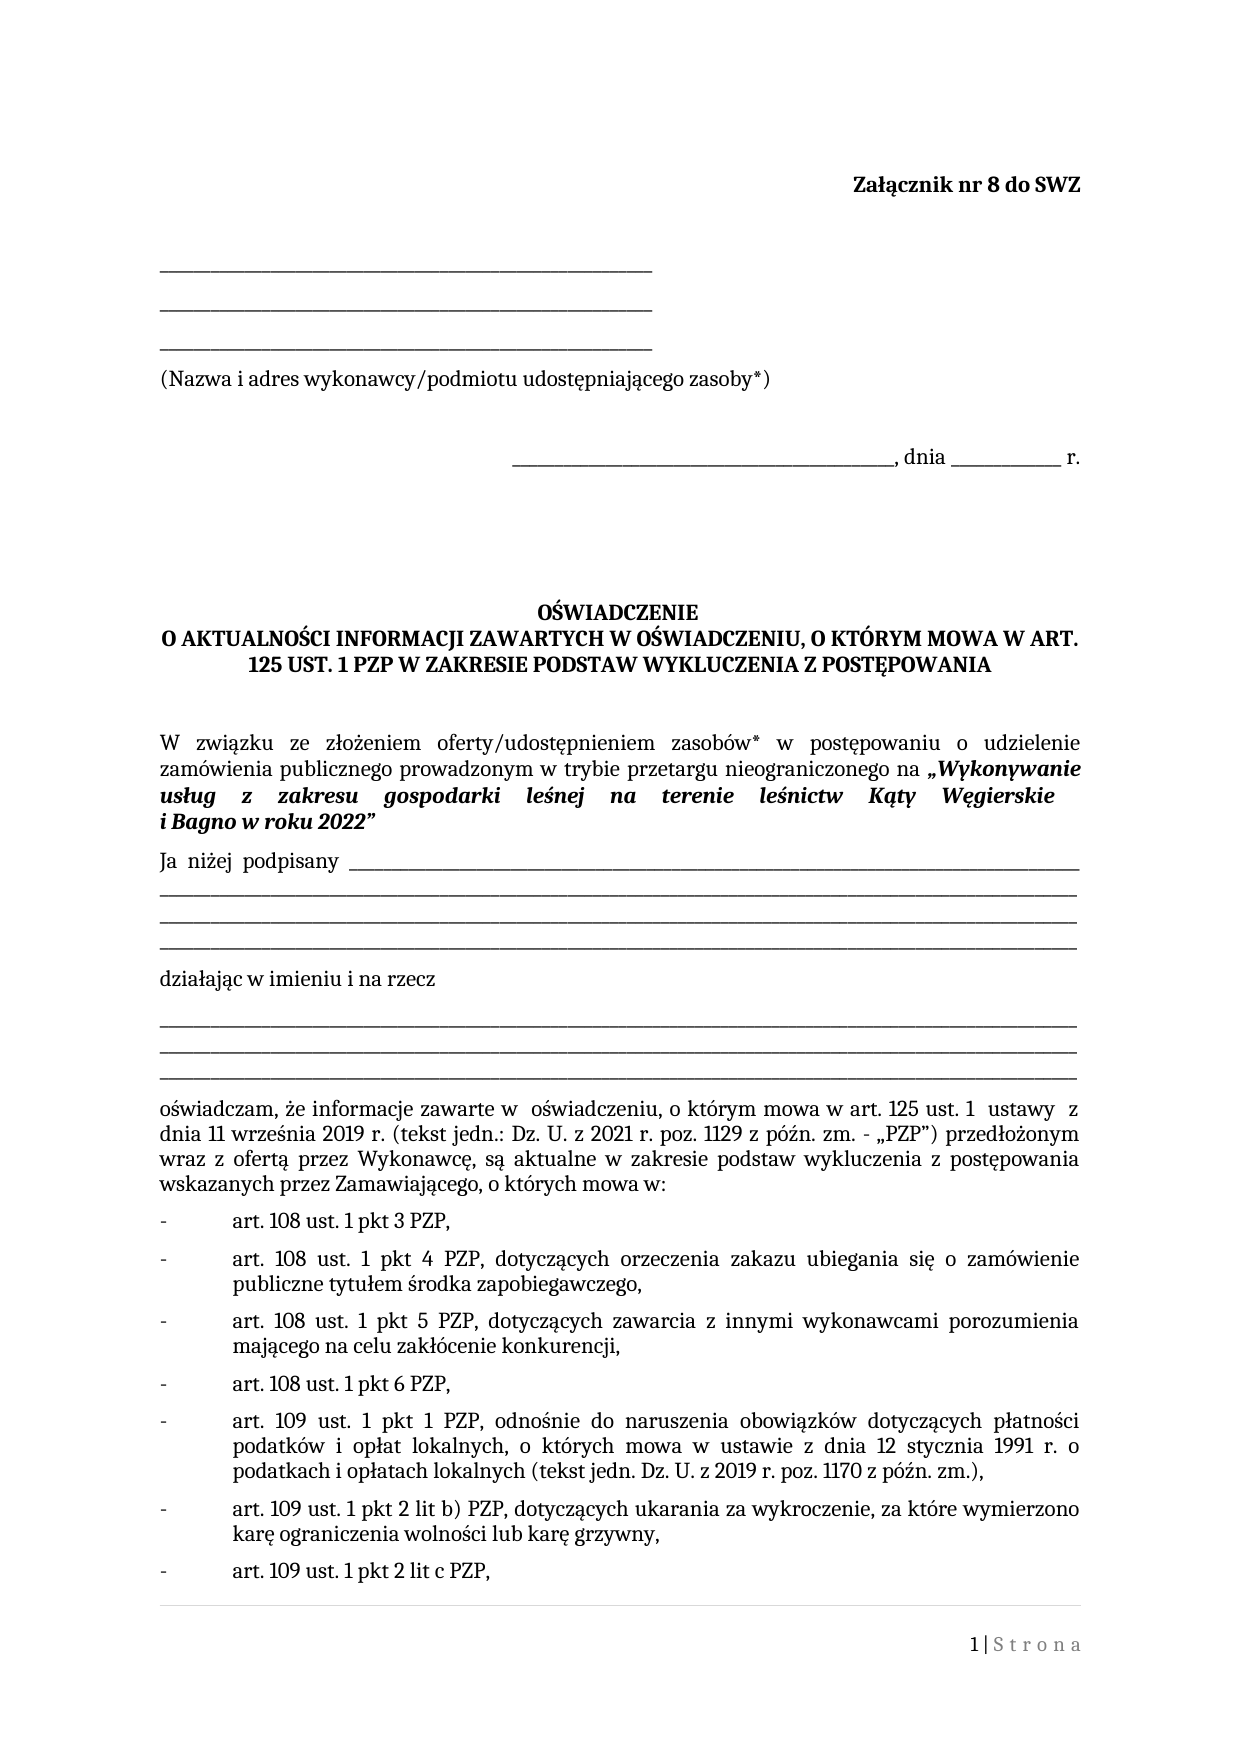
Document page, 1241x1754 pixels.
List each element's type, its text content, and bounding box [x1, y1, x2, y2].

text Ja niżej podpisany ______________________________________________________________________________________ ____________________________________________________________________________________________________________________________________________________________________________________________________________________________________________________________________________________________________________________________________ [159, 848, 1081, 953]
text - art. 109 ust. 1 pkt 1 PZP, odnośnie do naruszenia obowiązków dotyczących płatności podatków i opłat lokalnych, o których mowa w ustawie z dnia 12 stycznia 1991 r. o podatkach i opłatach lokalnych (tekst jedn. Dz. U. z 2019 r. poz. 1170 z późn. zm.), [159, 1408, 1081, 1483]
text ____________________________________________________________________________________________________________________________________________________________________________________________________________________________________________________________________________________________________________________________________ [159, 1004, 1081, 1083]
text Załącznik nr 8 do SWZ [159, 172, 1081, 198]
text - art. 109 ust. 1 pkt 2 lit c PZP, [159, 1558, 1081, 1583]
text __________________________________________________________ [159, 288, 1081, 315]
text działając w imieniu i na rzecz [159, 966, 1081, 992]
text oświadczam, że informacje zawarte w oświadczeniu, o którym mowa w art. 125 ust. 1 ustawy z dnia 11 września 2019 r. (tekst jedn.: Dz. U. z 2021 r. poz. 1129 z późn. zm. - „PZP”) przedłożonym wraz z ofertą przez Wykonawcę, są aktualne w zakresie podstaw wykluczenia z postępowania wskazanych przez Zamawiającego, o których mowa w: [159, 1096, 1081, 1196]
text __________________________________________________________ [159, 250, 1081, 276]
text - art. 109 ust. 1 pkt 2 lit b) PZP, dotyczących ukarania za wykroczenie, za które wymierzono karę ograniczenia wolności lub karę grzywny, [159, 1496, 1081, 1546]
text - art. 108 ust. 1 pkt 4 PZP, dotyczących orzeczenia zakazu ubiegania się o zamówienie publiczne tytułem środka zapobiegawczego, [159, 1246, 1081, 1296]
text - art. 108 ust. 1 pkt 6 PZP, [159, 1371, 1081, 1396]
text W związku ze złożeniem oferty/udostępnieniem zasobów* w postępowaniu o udzielenie zamówienia publicznego prowadzonym w trybie przetargu nieograniczonego na „Wykonywanie usług z zakresu gospodarki leśnej na terenie leśnictw Kąty Węgierskie i Bagno w roku 2022” [159, 730, 1081, 835]
text OŚWIADCZENIE O AKTUALNOŚCI INFORMACJI ZAWARTYCH W OŚWIADCZENIU, O KTÓRYM MOWA W ART. 125 UST. 1 PZP W ZAKRESIE PODSTAW WYKLUCZENIA Z POSTĘPOWANIA [159, 599, 1081, 678]
text - art. 108 ust. 1 pkt 3 PZP, [159, 1208, 1081, 1233]
text - art. 108 ust. 1 pkt 5 PZP, dotyczących zawarcia z innymi wykonawcami porozumienia mającego na celu zakłócenie konkurencji, [159, 1308, 1081, 1358]
text _____________________________________________, dnia _____________ r. [159, 444, 1081, 470]
text __________________________________________________________ [159, 327, 1081, 354]
text (Nazwa i adres wykonawcy/podmiotu udostępniającego zasoby*) [159, 366, 1081, 393]
